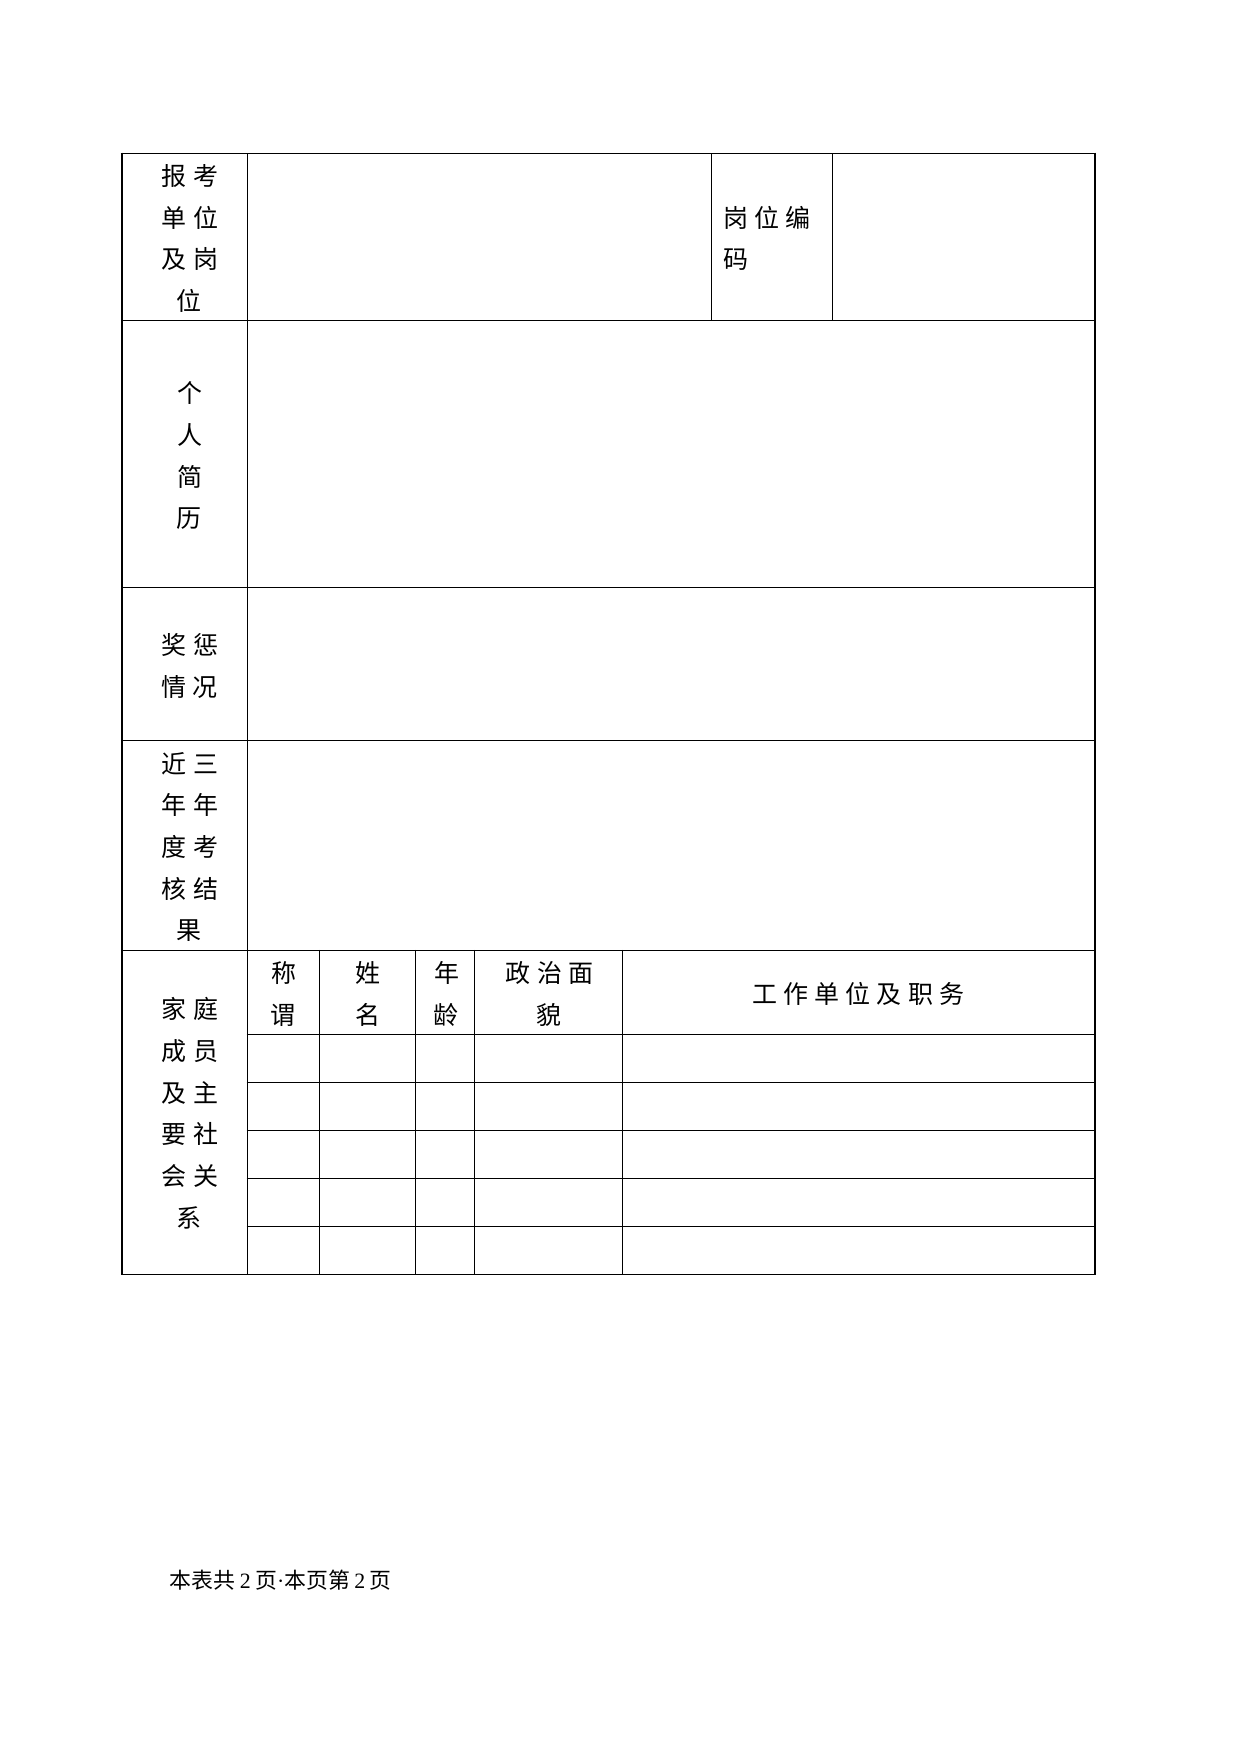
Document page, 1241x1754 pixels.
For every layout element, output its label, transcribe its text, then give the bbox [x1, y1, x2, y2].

table_cell 家庭 成员 及主 要社 会关 系 [123, 951, 247, 1274]
table_cell 姓 名 [320, 951, 415, 1034]
table_cell [416, 1131, 474, 1178]
table_cell [833, 154, 1094, 320]
table_cell [248, 1179, 319, 1226]
table_cell [248, 1035, 319, 1082]
table_cell [623, 1227, 1094, 1274]
table_cell 近三年年度考核结果 [123, 741, 247, 950]
table_cell [475, 1179, 622, 1226]
table_cell [248, 1131, 319, 1178]
table_cell [475, 1131, 622, 1178]
table_cell [623, 1035, 1094, 1082]
table_cell [248, 154, 711, 320]
table_cell [248, 741, 1094, 950]
table_cell [320, 1131, 415, 1178]
table_cell [475, 1035, 622, 1082]
table_cell 报考单位 及岗位 [123, 154, 247, 320]
table_cell [320, 1083, 415, 1130]
table_cell 年龄 [416, 951, 474, 1034]
table_cell [475, 1083, 622, 1130]
table_cell [416, 1227, 474, 1274]
table_cell [416, 1179, 474, 1226]
table_cell [248, 1083, 319, 1130]
table_cell [248, 588, 1094, 740]
table_cell 个 人 简 历 [123, 321, 247, 587]
table_cell [623, 1131, 1094, 1178]
table_cell 政治面貌 [475, 951, 622, 1034]
table_cell [248, 1227, 319, 1274]
table_cell 奖惩情况 [123, 588, 247, 740]
table_cell [623, 1179, 1094, 1226]
table_cell [248, 321, 1094, 587]
table_cell [320, 1179, 415, 1226]
table_cell [320, 1035, 415, 1082]
table_cell [320, 1227, 415, 1274]
table_cell [416, 1035, 474, 1082]
table_cell 岗位编码 [712, 154, 832, 320]
table_cell [475, 1227, 622, 1274]
table_cell 工作单位及职务 [623, 951, 1094, 1034]
table_cell 称谓 [248, 951, 319, 1034]
table_cell [416, 1083, 474, 1130]
table_cell [623, 1083, 1094, 1130]
